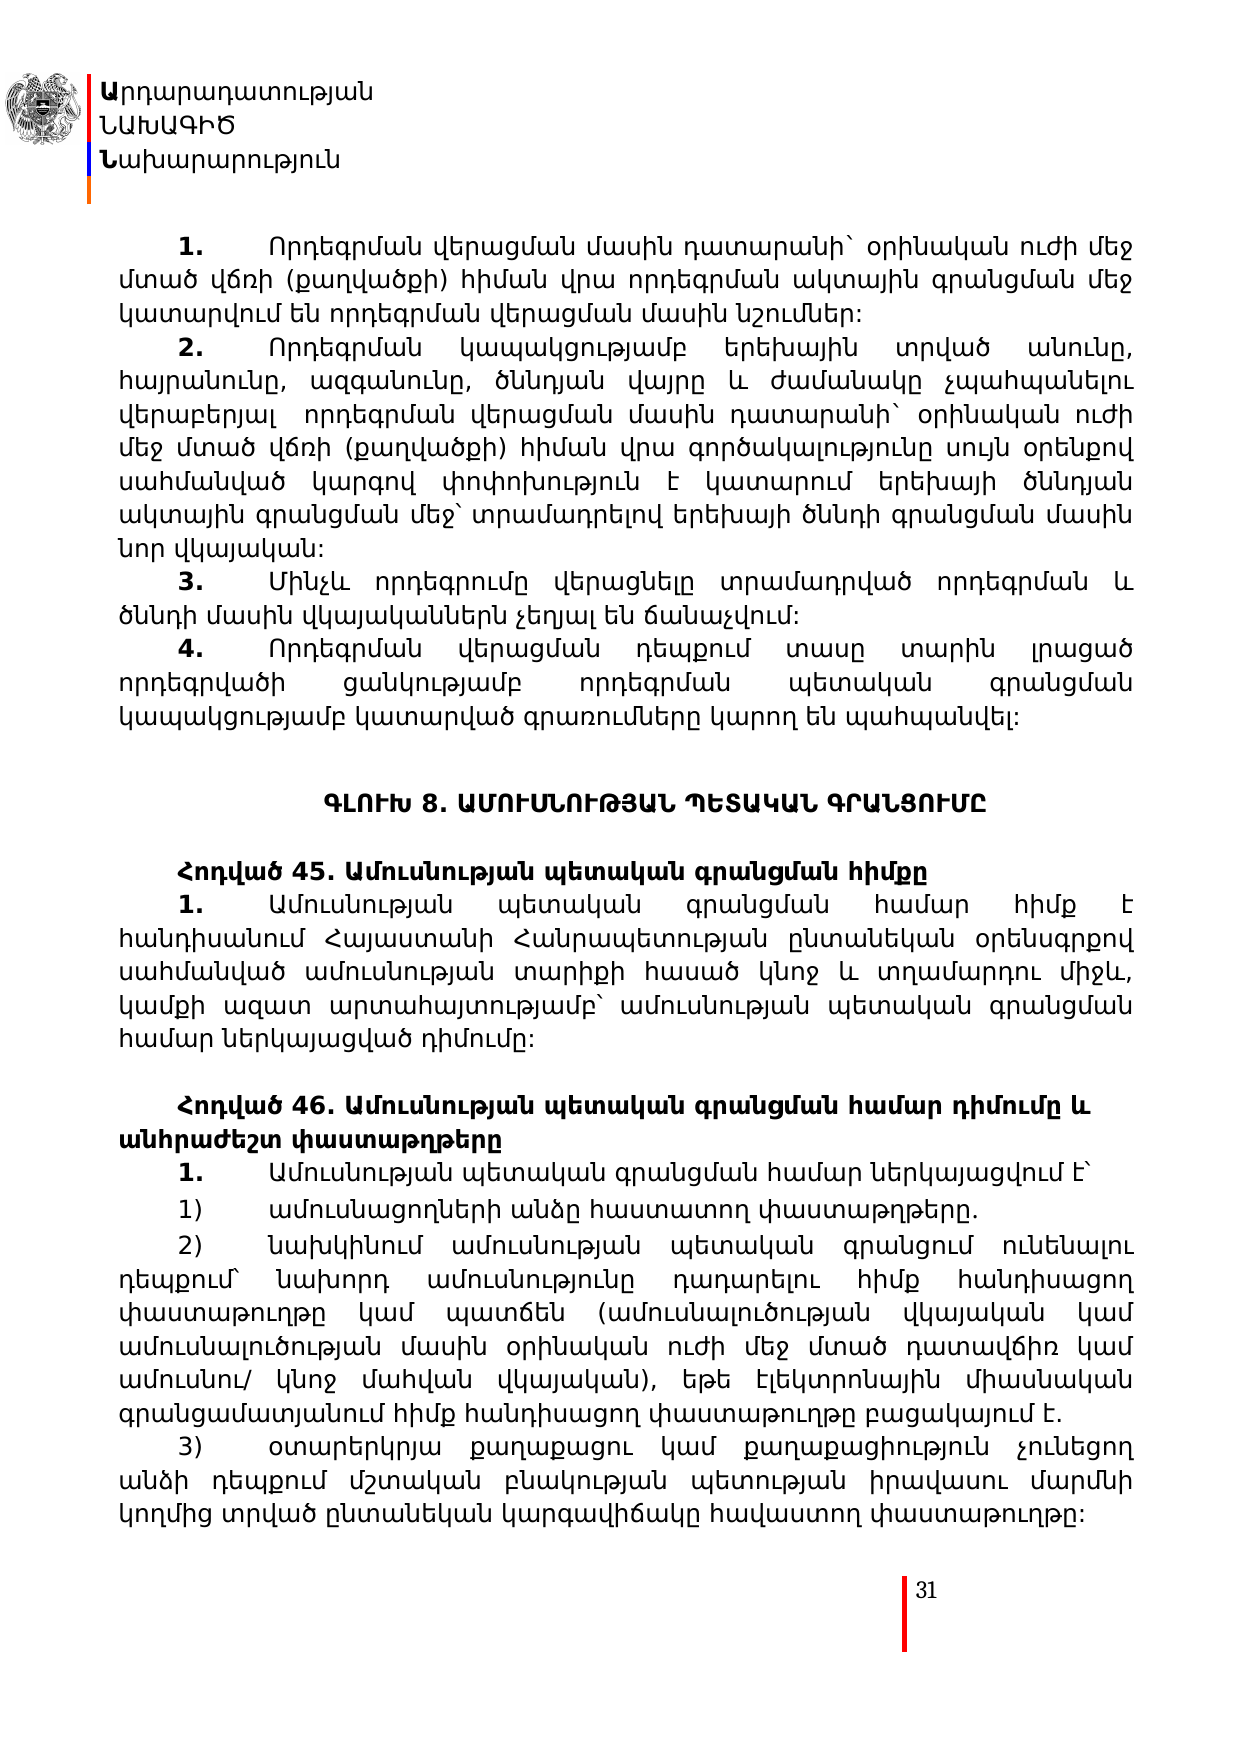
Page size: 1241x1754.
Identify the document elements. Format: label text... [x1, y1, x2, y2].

list նախկինում ամուսնության պետական գրանցում ունենալու դեպքում՝ նախորդ ամուսնությունը դադարելու հիմք հանդիսացող փաստաթուղթը կամ պատճեն (ամուսնալուծության վկայական կամ ամուսնալուծության մասին օրինական ուժի մեջ մտած դատավճիռ կամ ամուսնու/ կնոջ մահվան վկայական), եթե էլեկտրոնային միասնական գրանցամատյանում հիմք հանդիսացող փաստաթուղթը բացակայում է. [118, 1231, 1134, 1428]
list Որդեգրման վերացման դեպքում տասը տարին լրացած որդեգրվածի ցանկությամբ որդեգրման պետական գրանցման կապակցությամբ կատարված գրառումները կարող են պահպանվել: [118, 634, 1134, 731]
list Ամուսնության պետական գրանցման համար հիմք է հանդիսանում Հայաստանի Հանրապետության ընտանեկան օրենսգրքով սահմանված ամուսնության տարիքի հասած կնոջ և տղամարդու միջև, կամքի ազատ արտահայտությամբ՝ ամուսնության պետական գրանցման համար ներկայացված դիմումը: [118, 890, 1134, 1053]
list ամուսնացողների անձը հաստատող փաստաթղթերը. [118, 1192, 1134, 1226]
text ԳԼՈՒԽ 8. ԱՄՈՒՍՆՈՒԹՅԱՆ ՊԵՏԱԿԱՆ ԳՐԱՆՑՈՒՄԸ [118, 789, 1134, 819]
list օտարերկրյա քաղաքացու կամ քաղաքացիություն չունեցող անձի դեպքում մշտական բնակության պետության իրավասու մարմնի կողմից տրված ընտանեկան կարգավիճակը հավաստող փաստաթուղթը: [118, 1432, 1134, 1529]
list Ամուսնության պետական գրանցման համար ներկայացվում է՝ [118, 1158, 1134, 1188]
list Մինչև որդեգրումը վերացնելը տրամադրված որդեգրման և ծննդի մասին վկայականներն չեղյալ են ճանաչվում: [118, 567, 1134, 630]
list Հոդված 45. Ամուսնության պետական գրանցման հիմքը [118, 857, 1134, 886]
list Որդեգրման կապակցությամբ երեխային տրված անունը, հայրանունը, ազգանունը, ծննդյան վայրը և ժամանակը չպահպանելու վերաբերյալ որդեգրման վերացման մասին դատարանի` օրինական ուժի մեջ մտած վճռի (քաղվածքի) հիման վրա գործակալությունը սույն օրենքով սահմանված կարգով փոփոխություն է կատարում երեխայի ծննդյան ակտային գրանցման մեջ՝ տրամադրելով երեխայի ծննդի գրանցման մասին նոր վկայական: [118, 333, 1134, 563]
list Հոդված 46. Ամուսնության պետական գրանցման համար դիմումը և անհրաժեշտ փաստաթղթերը [118, 1091, 1134, 1154]
picture [5, 72, 81, 145]
list Որդեգրման վերացման մասին դատարանի` օրինական ուժի մեջ մտած վճռի (քաղվածքի) հիման վրա որդեգրման ակտային գրանցման մեջ կատարվում են որդեգրման վերացման մասին նշումներ: [118, 232, 1134, 328]
